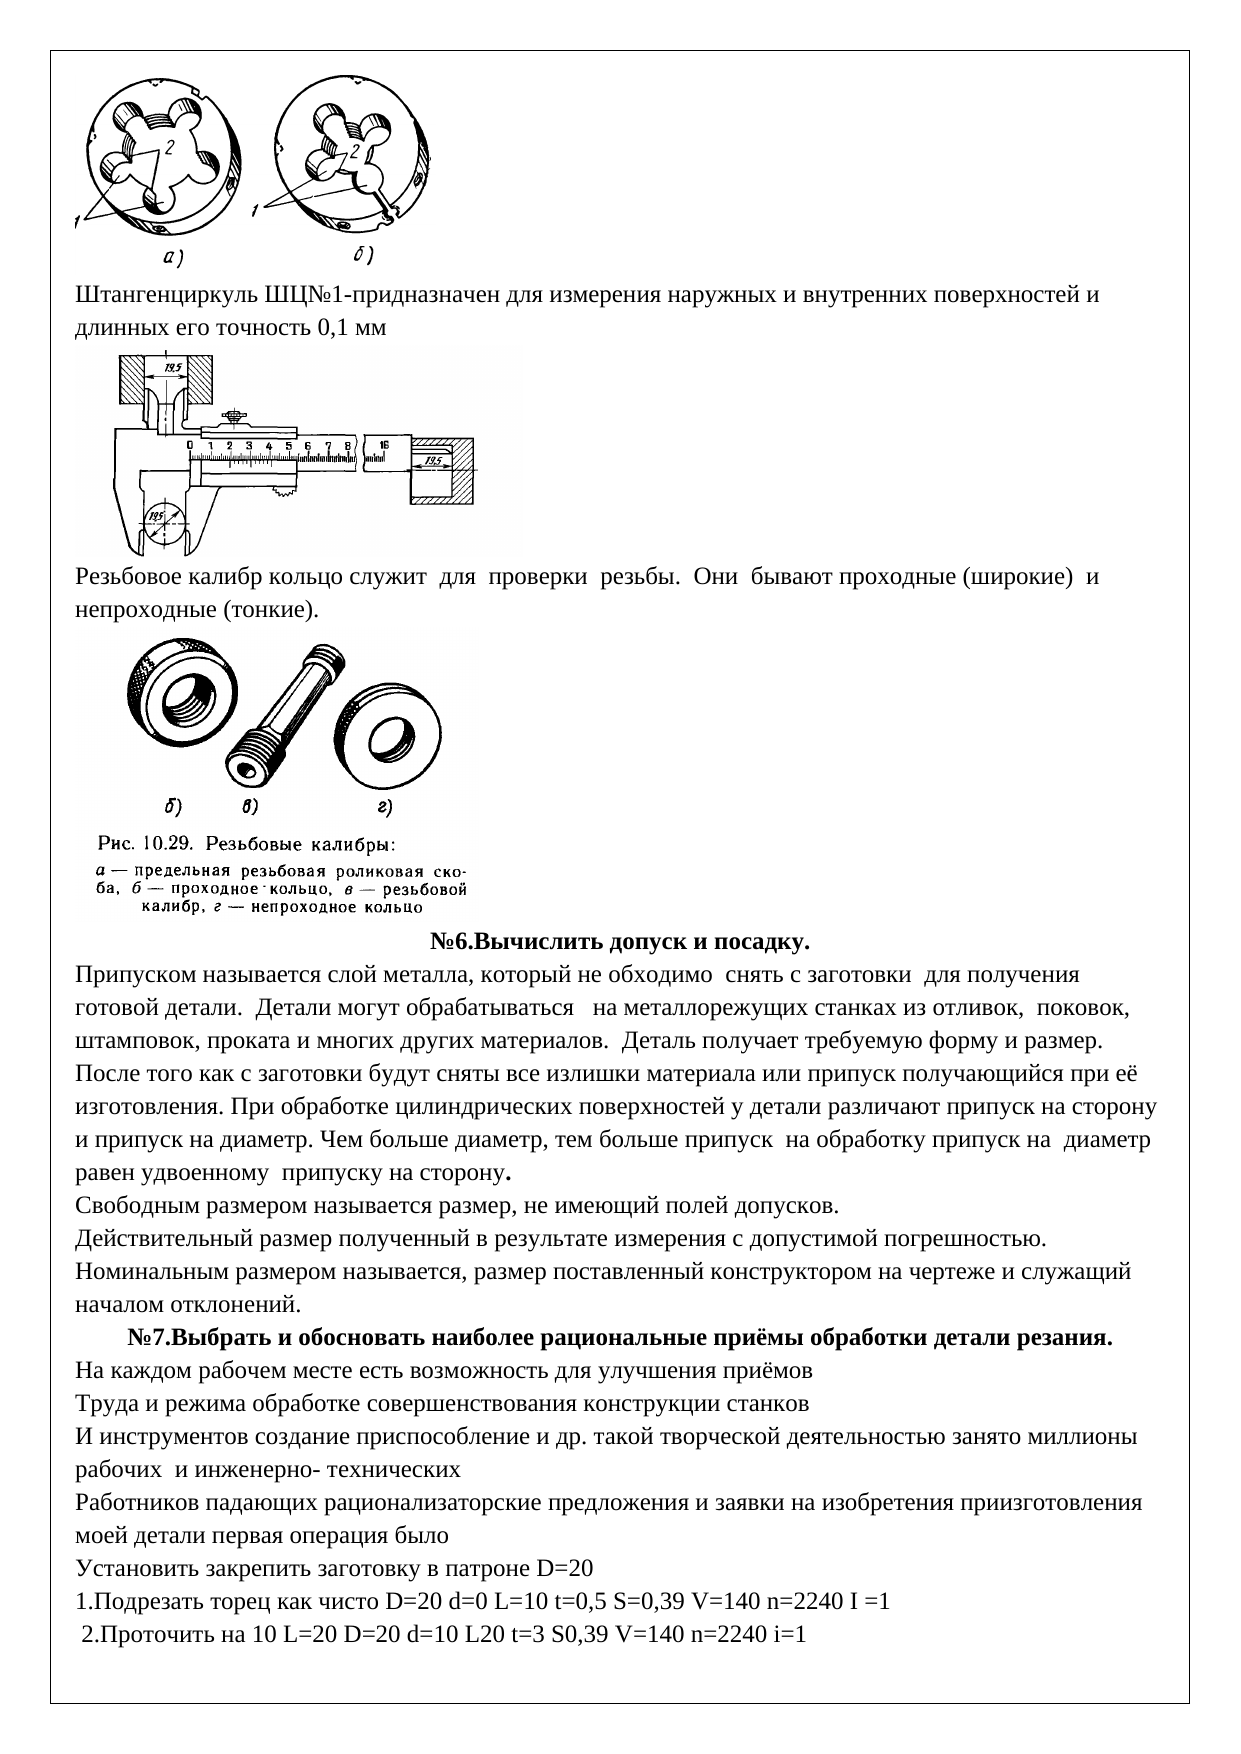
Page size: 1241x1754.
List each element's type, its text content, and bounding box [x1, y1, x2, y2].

text Свободным размером называется размер, не имеющий полей допусков. [75, 1190, 1165, 1219]
text Резьбовое калибр кольцо служит для проверки резьбы. Они бывают проходные (широкие) и непроходные (тонкие). [75, 561, 1165, 623]
text Припуском называется слой металла, который не обходимо снять с заготовки для получения готовой детали. Детали могут обрабатываться на металлорежущих станках из отливок, поковок, штамповок, проката и многих других материалов. Деталь получает требуемую форму и размер. [75, 959, 1165, 1054]
text Действительный размер полученный в результате измерения с допустимой погрешностью. [75, 1223, 1165, 1252]
text Номинальным размером называется, размер поставленный конструктором на чертеже и служащий началом отклонений. [75, 1256, 1165, 1318]
text На каждом рабочем месте есть возможность для улучшения приёмов [75, 1355, 1165, 1384]
text 1.Подрезать торец как чисто D=20 d=0 L=10 t=0,5 S=0,39 V=140 n=2240 I =1 [75, 1586, 1165, 1615]
text Установить закрепить заготовку в патроне D=20 [75, 1553, 1165, 1582]
text И инструментов создание приспособление и др. такой творческой деятельностью занято миллионы рабочих и инженерно- технических [75, 1421, 1165, 1483]
picture [75, 627, 479, 922]
text Работников падающих рационализаторские предложения и заявки на изобретения приизготовления моей детали первая операция было [75, 1487, 1165, 1549]
text После того как с заготовки будут сняты все излишки материала или припуск получающийся при её изготовления. При обработке цилиндрических поверхностей у детали различают припуск на сторону и припуск на диаметр. Чем больше диаметр, тем больше припуск на обработку припуск на диаметр равен удвоенному припуску на сторону. [75, 1058, 1165, 1186]
text №6.Вычислить допуск и посадку. [75, 926, 1165, 955]
text №7.Выбрать и обосновать наиболее рациональные приёмы обработки детали резания. [75, 1322, 1165, 1351]
text 2.Проточить на 10 L=20 D=20 d=10 L20 t=3 S0,39 V=140 n=2240 i=1 [75, 1619, 1165, 1648]
picture [75, 75, 436, 275]
picture [75, 345, 524, 557]
text Штангенциркуль ШЦ№1-придназначен для измерения наружных и внутренних поверхностей и длинных его точность 0,1 мм [75, 279, 1165, 341]
text Труда и режима обработке совершенствования конструкции станков [75, 1388, 1165, 1417]
